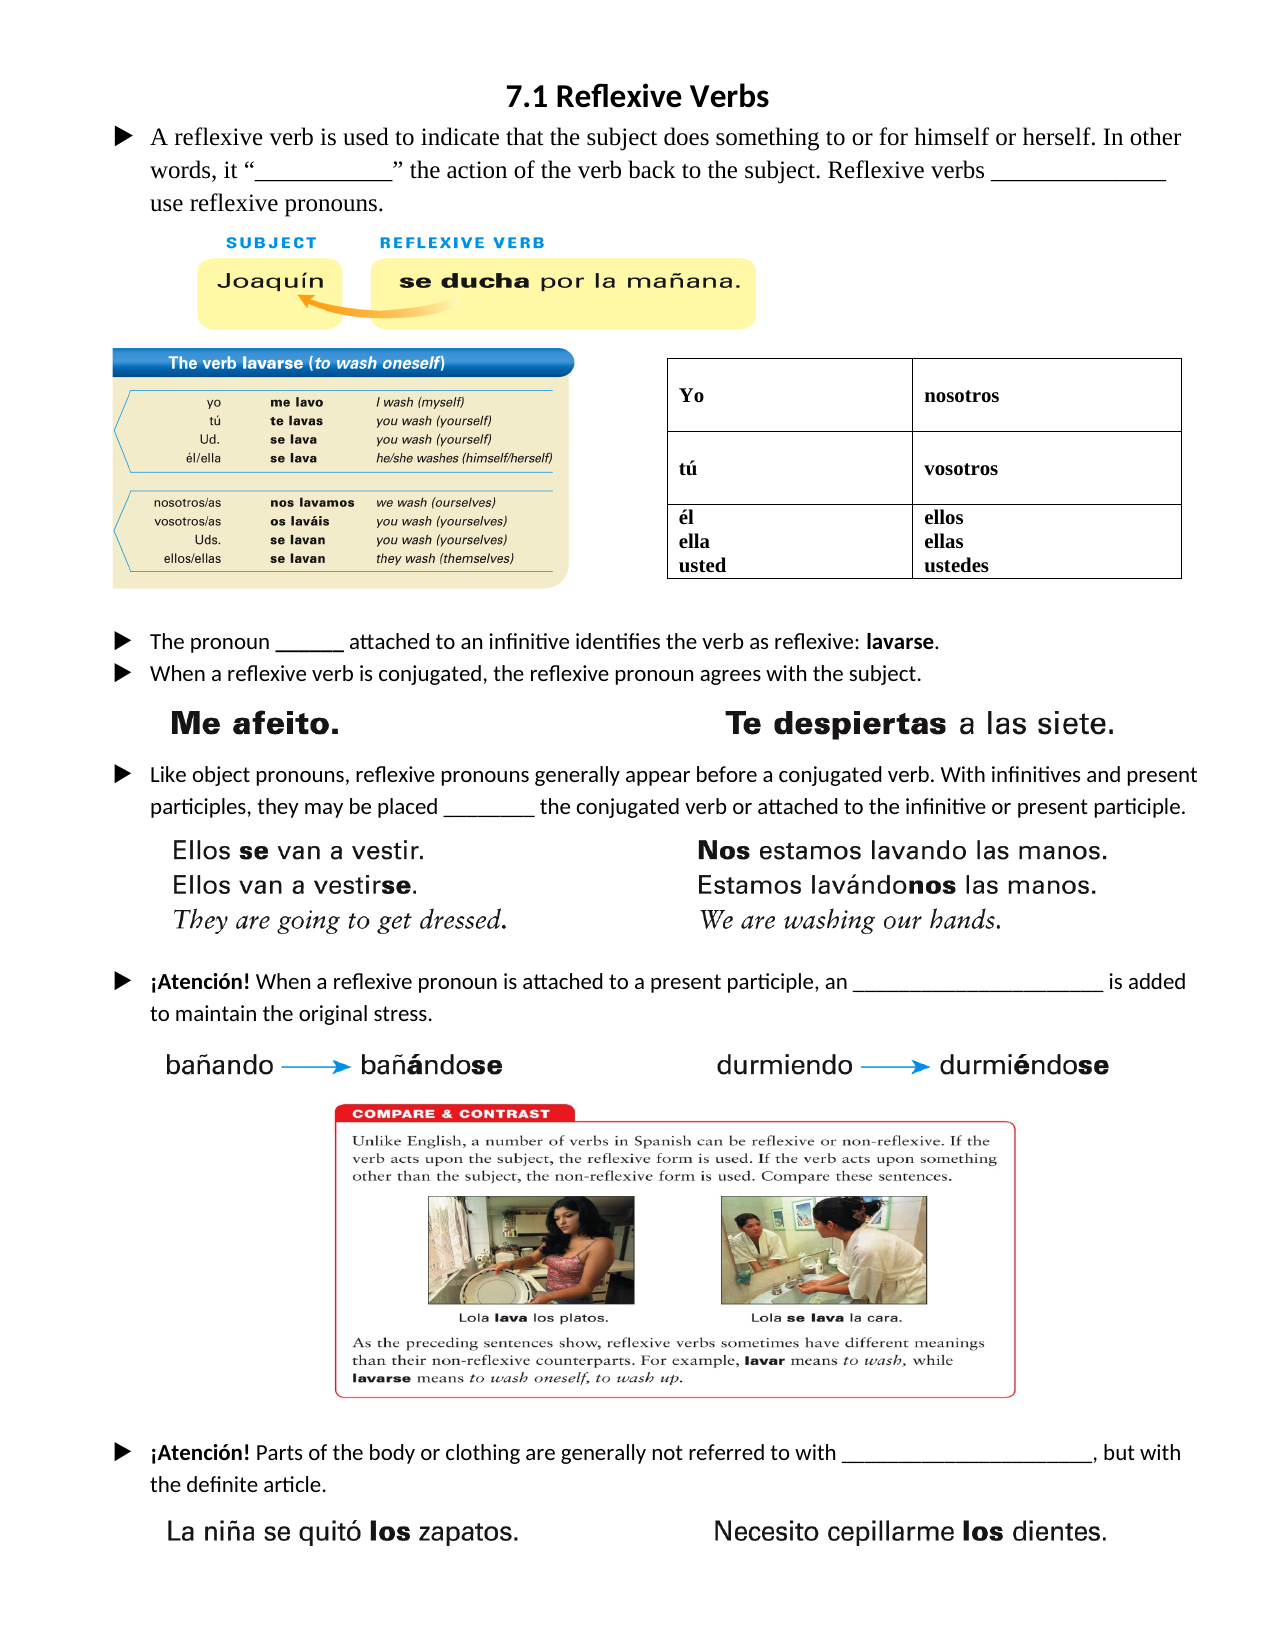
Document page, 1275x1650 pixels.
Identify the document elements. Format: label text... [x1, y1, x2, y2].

picture [150, 824, 1125, 963]
table_cell él ella usted [668, 505, 912, 577]
table_cell vosotros [913, 432, 1181, 504]
list A reflexive verb is used to indicate that the subject does something to or for himself or herself. In other words, it “___________” the action of the verb back to the subject. Reflexive verbs ______________ use reflexive pronouns. [112, 122, 1200, 217]
picture [328, 1099, 1022, 1402]
list Like object pronouns, reflexive pronouns generally appear before a conjugated verb. With infinitives and present participles, they may be placed ________ the conjugated verb or attached to the infinitive or present participle. [112, 760, 1200, 820]
list ¡Atención! When a reflexive pronoun is attached to a present participle, an ______________________ is added to maintain the original stress. [112, 967, 1200, 1027]
picture [112, 340, 575, 591]
list The pronoun ______ attached to an infinitive identifies the verb as reflexive: lavarse. [112, 627, 1200, 655]
text 7.1 Reflexive Verbs [75, 75, 1200, 116]
table_cell ellos ellas ustedes [913, 505, 1181, 577]
picture [150, 691, 1125, 756]
table_header nosotros [913, 359, 1181, 431]
picture [187, 220, 770, 337]
table_cell tú [668, 432, 912, 504]
picture [150, 1031, 1125, 1096]
list When a reflexive verb is conjugated, the reflexive pronoun agrees with the subject. [112, 659, 1200, 687]
list ¡Atención! Parts of the body or clothing are generally not referred to with ______________________, but with the definite article. [112, 1438, 1200, 1498]
table_header Yo [668, 359, 912, 431]
picture [150, 1502, 1125, 1561]
